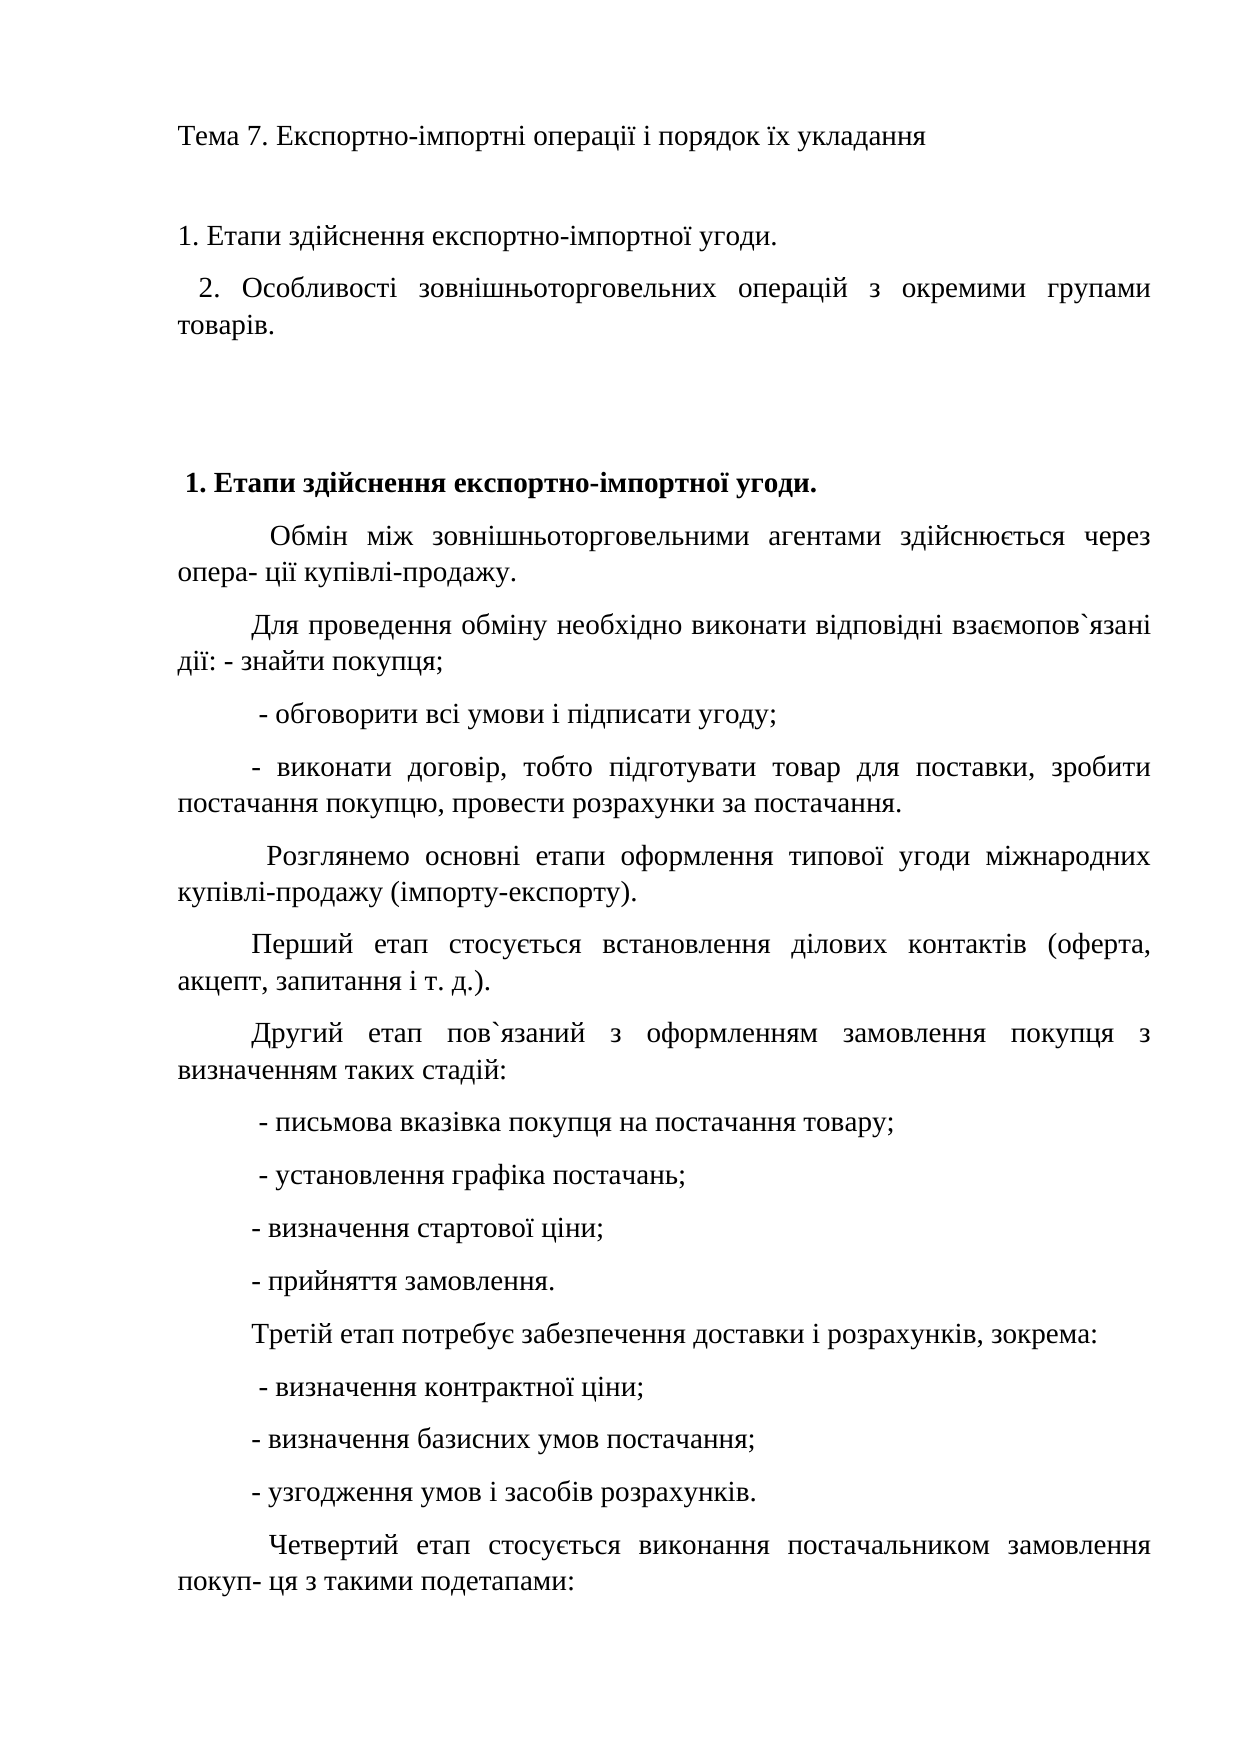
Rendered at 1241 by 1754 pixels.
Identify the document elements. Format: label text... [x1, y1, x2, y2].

text - визначення контрактної ціни; [177, 1369, 1152, 1402]
text Тема 7. Експортно-імпортні операції і порядок їх укладання [177, 118, 1152, 152]
text Розглянемо основні етапи оформлення типової угоди міжнародних купівлі-продажу (імпорту-експорту). [177, 838, 1152, 907]
text - обговорити всі умови і підписати угоду; [177, 696, 1152, 729]
text Для проведення обміну необхідно виконати відповідні взаємопов`язані дії: - знайти покупця; [177, 607, 1152, 677]
text 1. Етапи здійснення експортно-імпортної угоди. [177, 218, 1152, 251]
text - прийняття замовлення. [177, 1263, 1152, 1297]
text Перший етап стосується встановлення ділових контактів (оферта, акцепт, запитання і т. д.). [177, 927, 1152, 996]
text 1. Етапи здійснення експортно-імпортної угоди. [177, 465, 1152, 499]
text Третій етап потребує забезпечення доставки і розрахунків, зокрема: [177, 1316, 1152, 1349]
text 2. Особливості зовнішньоторговельних операцій з окремими групами товарів. [177, 271, 1152, 340]
text Обмін між зовнішньоторговельними агентами здійснюється через опера- ції купівлі-продажу. [177, 518, 1152, 588]
text Другий етап пов`язаний з оформленням замовлення покупця з визначенням таких стадій: [177, 1016, 1152, 1085]
text - установлення графіка постачань; [177, 1157, 1152, 1191]
text Четвертий етап стосується виконання постачальником замовлення покуп- ця з такими подетапами: [177, 1527, 1152, 1597]
text - визначення стартової ціни; [177, 1210, 1152, 1244]
text - виконати договір, тобто підготувати товар для поставки, зробити постачання покупцю, провести розрахунки за постачання. [177, 749, 1152, 818]
text - визначення базисних умов постачання; [177, 1421, 1152, 1455]
text - узгодження умов і засобів розрахунків. [177, 1474, 1152, 1508]
text - письмова вказівка покупця на постачання товару; [177, 1104, 1152, 1138]
